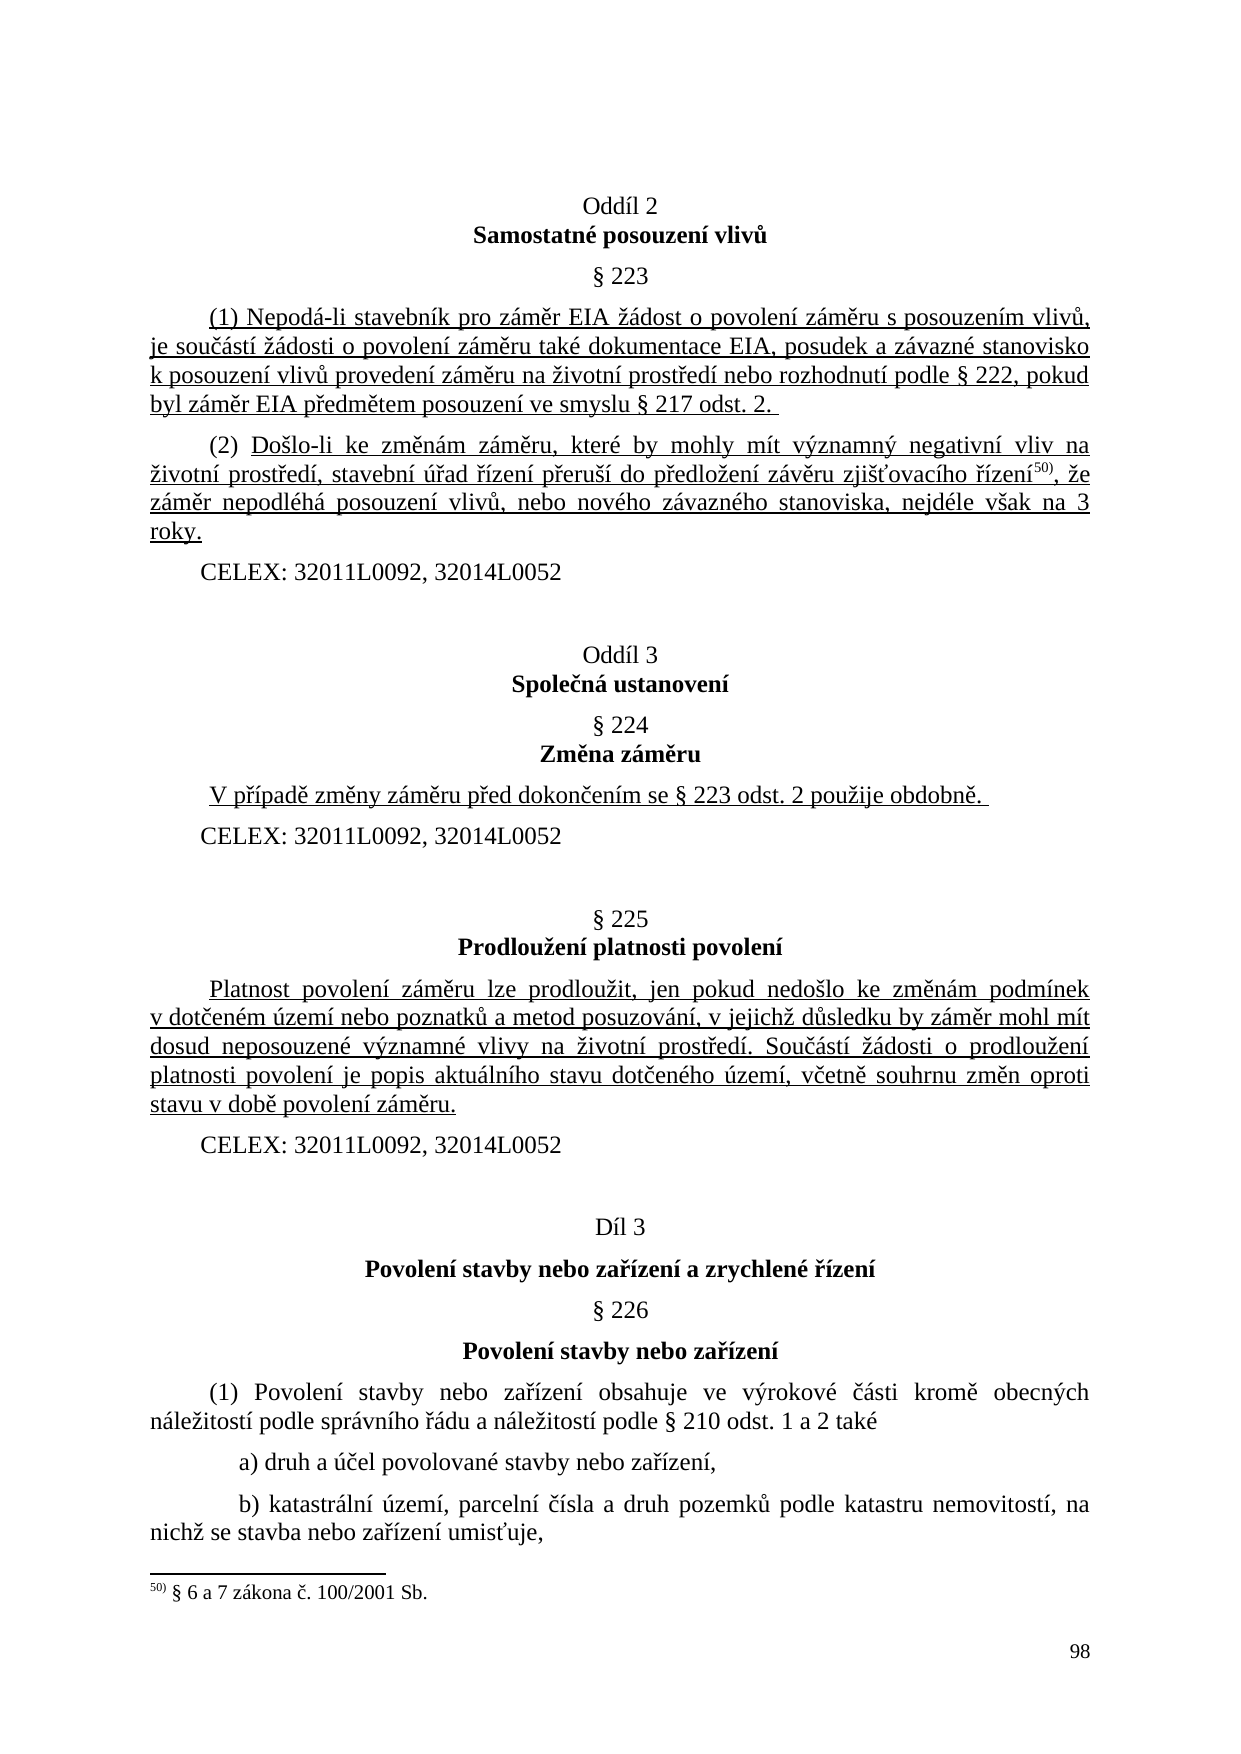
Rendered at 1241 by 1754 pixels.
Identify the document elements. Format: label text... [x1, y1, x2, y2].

text Platnost povolení záměru lze prodloužit, jen pokud nedošlo ke změnám podmínek v dotčeném území nebo poznatků a metod posuzování, v jejichž důsledku by záměr mohl mít dosud neposouzené významné vlivy na životní prostředí. Součástí žádosti o prodloužení platnosti povolení je popis aktuálního stavu dotčeného území, včetně souhrnu změn oproti stavu v době povolení záměru. [150, 974, 1090, 1027]
text CELEX: 32011L0092, 32014L0052 [150, 1130, 1090, 1159]
text § 226 [150, 1295, 1090, 1324]
text (2) Došlo-li ke změnám záměru, které by mohly mít významný negativní vliv na životní prostředí, stavební úřad řízení přeruší do předložení závěru zjišťovacího řízení), že záměr nepodléhá posouzení vlivů, nebo nového závazného stanoviska, nejdéle však na 3 roky. [150, 430, 1090, 484]
text (2) Došlo-li ke změnám záměru, které by mohly mít významný negativní vliv na životní prostředí, stavební úřad řízení přeruší do předložení závěru zjišťovacího řízení), že záměr nepodléhá posouzení vlivů, nebo nového závazného stanoviska, nejdéle však na 3 roky. [150, 485, 1090, 512]
text CELEX: 32011L0092, 32014L0052 [150, 821, 1090, 850]
text Platnost povolení záměru lze prodloužit, jen pokud nedošlo ke změnám podmínek v dotčeném území nebo poznatků a metod posuzování, v jejichž důsledku by záměr mohl mít dosud neposouzené významné vlivy na životní prostředí. Součástí žádosti o prodloužení platnosti povolení je popis aktuálního stavu dotčeného území, včetně souhrnu změn oproti stavu v době povolení záměru. [150, 1029, 1090, 1056]
text (1) Nepodá-li stavebník pro záměr EIA žádost o povolení záměru s posouzením vlivů, je součástí žádosti o povolení záměru také dokumentace EIA, posudek a závazné stanovisko k posouzení vlivů provedení záměru na životní prostředí nebo rozhodnutí podle § 222, pokud byl záměr EIA předmětem posouzení ve smyslu § 217 odst. 2. [150, 358, 1090, 417]
text § 224 Změna záměru [150, 710, 1090, 767]
text Oddíl 3 Společná ustanovení [150, 640, 1090, 697]
text b) katastrální území, parcelní čísla a druh pozemků podle katastru nemovitostí, na nichž se stavba nebo zařízení umisťuje, [150, 1489, 1090, 1546]
text § 225 Prodloužení platnosti povolení [150, 904, 1090, 961]
text Povolení stavby nebo zařízení [150, 1336, 1090, 1365]
text CELEX: 32011L0092, 32014L0052 [150, 557, 1090, 586]
text § 223 [150, 261, 1090, 290]
text Povolení stavby nebo zařízení a zrychlené řízení [150, 1254, 1090, 1282]
text (2) Došlo-li ke změnám záměru, které by mohly mít významný negativní vliv na životní prostředí, stavební úřad řízení přeruší do předložení závěru zjišťovacího řízení), že záměr nepodléhá posouzení vlivů, nebo nového závazného stanoviska, nejdéle však na 3 roky. [150, 514, 1090, 545]
text (1) Povolení stavby nebo zařízení obsahuje ve výrokové části kromě obecných náležitostí podle správního řádu a náležitostí podle § 210 odst. 1 a 2 také [150, 1377, 1090, 1435]
text Platnost povolení záměru lze prodloužit, jen pokud nedošlo ke změnám podmínek v dotčeném území nebo poznatků a metod posuzování, v jejichž důsledku by záměr mohl mít dosud neposouzené významné vlivy na životní prostředí. Součástí žádosti o prodloužení platnosti povolení je popis aktuálního stavu dotčeného území, včetně souhrnu změn oproti stavu v době povolení záměru. [150, 1058, 1090, 1085]
text (1) Nepodá-li stavebník pro záměr EIA žádost o povolení záměru s posouzením vlivů, je součástí žádosti o povolení záměru také dokumentace EIA, posudek a závazné stanovisko k posouzení vlivů provedení záměru na životní prostředí nebo rozhodnutí podle § 222, pokud byl záměr EIA předmětem posouzení ve smyslu § 217 odst. 2. [150, 302, 1090, 356]
text Oddíl 2 Samostatné posouzení vlivů [150, 191, 1090, 249]
text Platnost povolení záměru lze prodloužit, jen pokud nedošlo ke změnám podmínek v dotčeném území nebo poznatků a metod posuzování, v jejichž důsledku by záměr mohl mít dosud neposouzené významné vlivy na životní prostředí. Součástí žádosti o prodloužení platnosti povolení je popis aktuálního stavu dotčeného území, včetně souhrnu změn oproti stavu v době povolení záměru. [150, 1086, 1090, 1117]
text a) druh a účel povolované stavby nebo zařízení, [150, 1447, 1090, 1476]
text Díl 3 [150, 1212, 1090, 1241]
text V případě změny záměru před dokončením se § 223 odst. 2 použije obdobně. [150, 780, 1090, 809]
